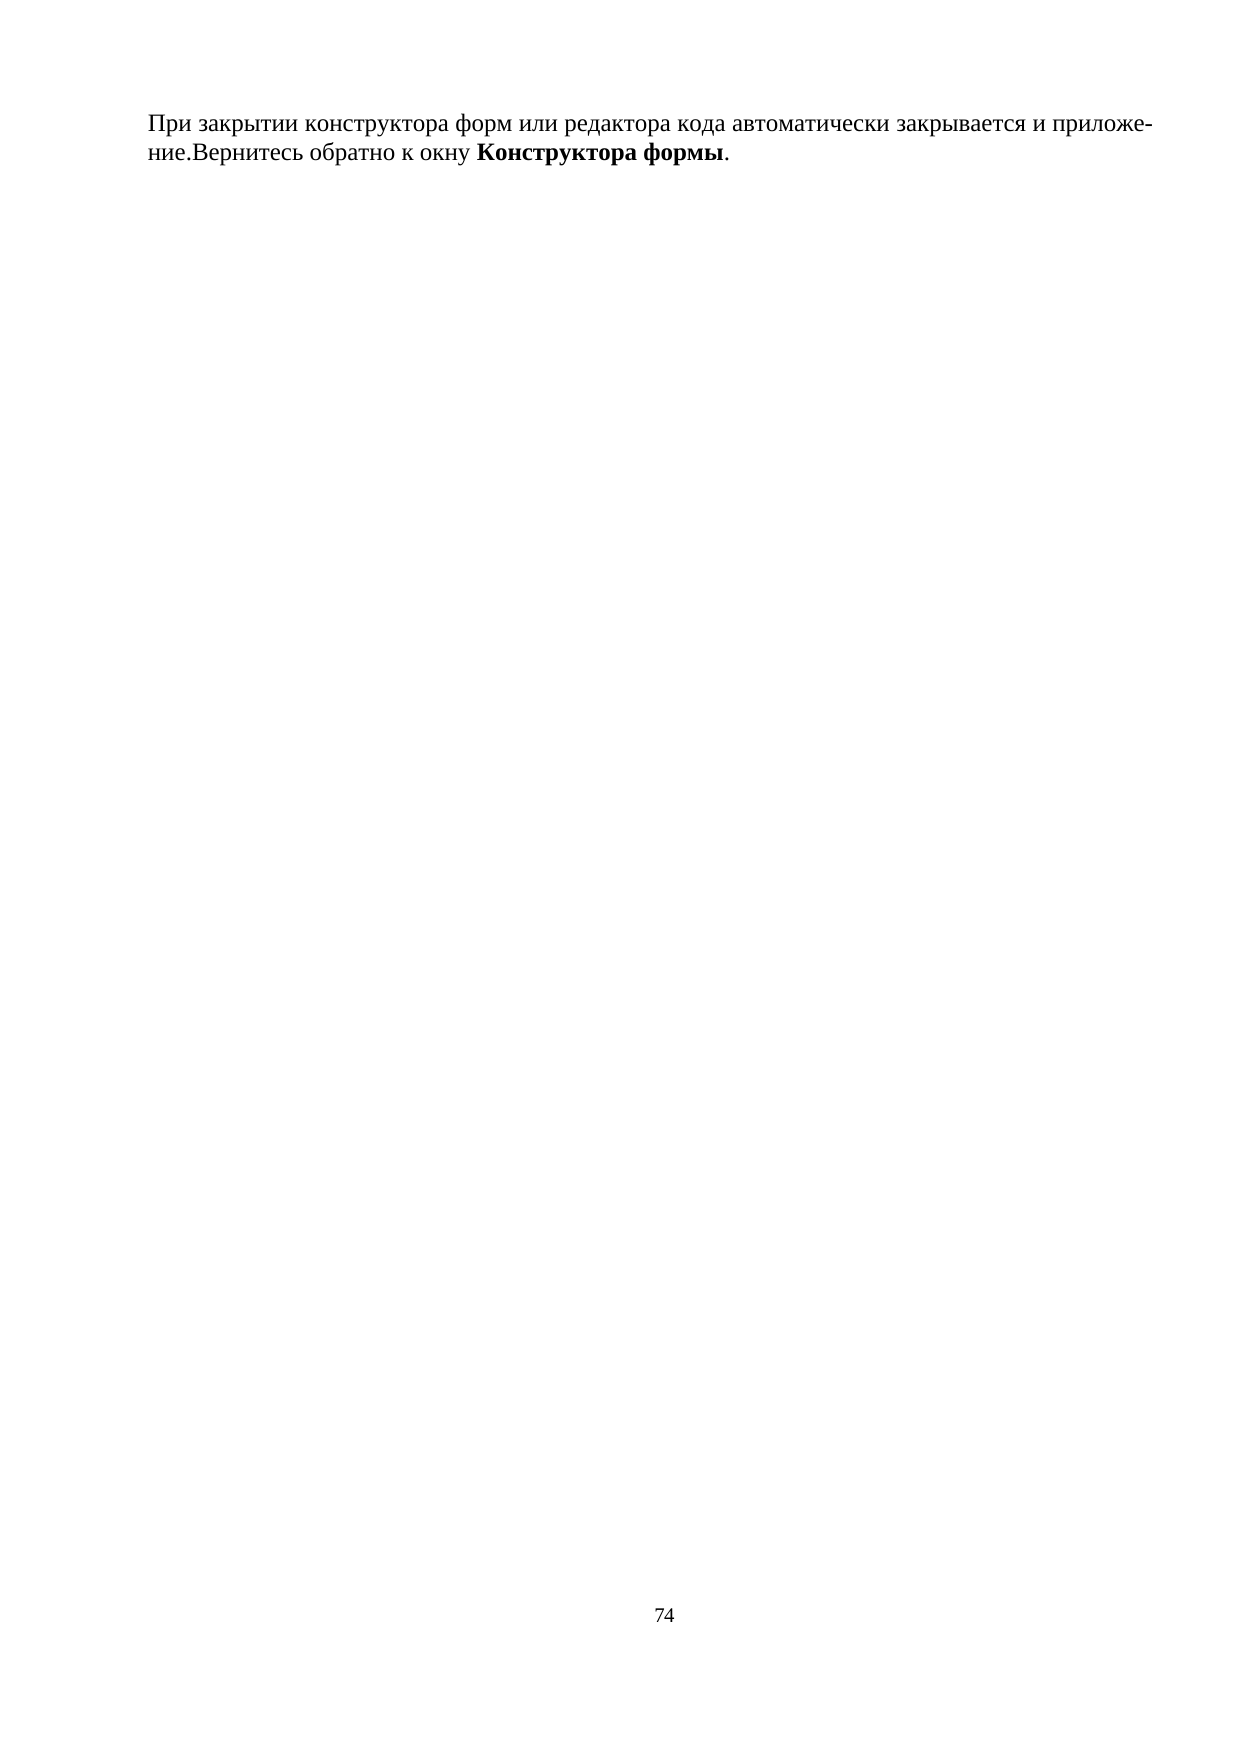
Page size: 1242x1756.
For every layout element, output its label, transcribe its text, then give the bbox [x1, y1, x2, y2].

text При закрытии конструктора форм или редактора кода автоматически закрывается и приложе- ние.Вернитесь обратно к окну Конструктора формы. [148, 108, 1153, 166]
